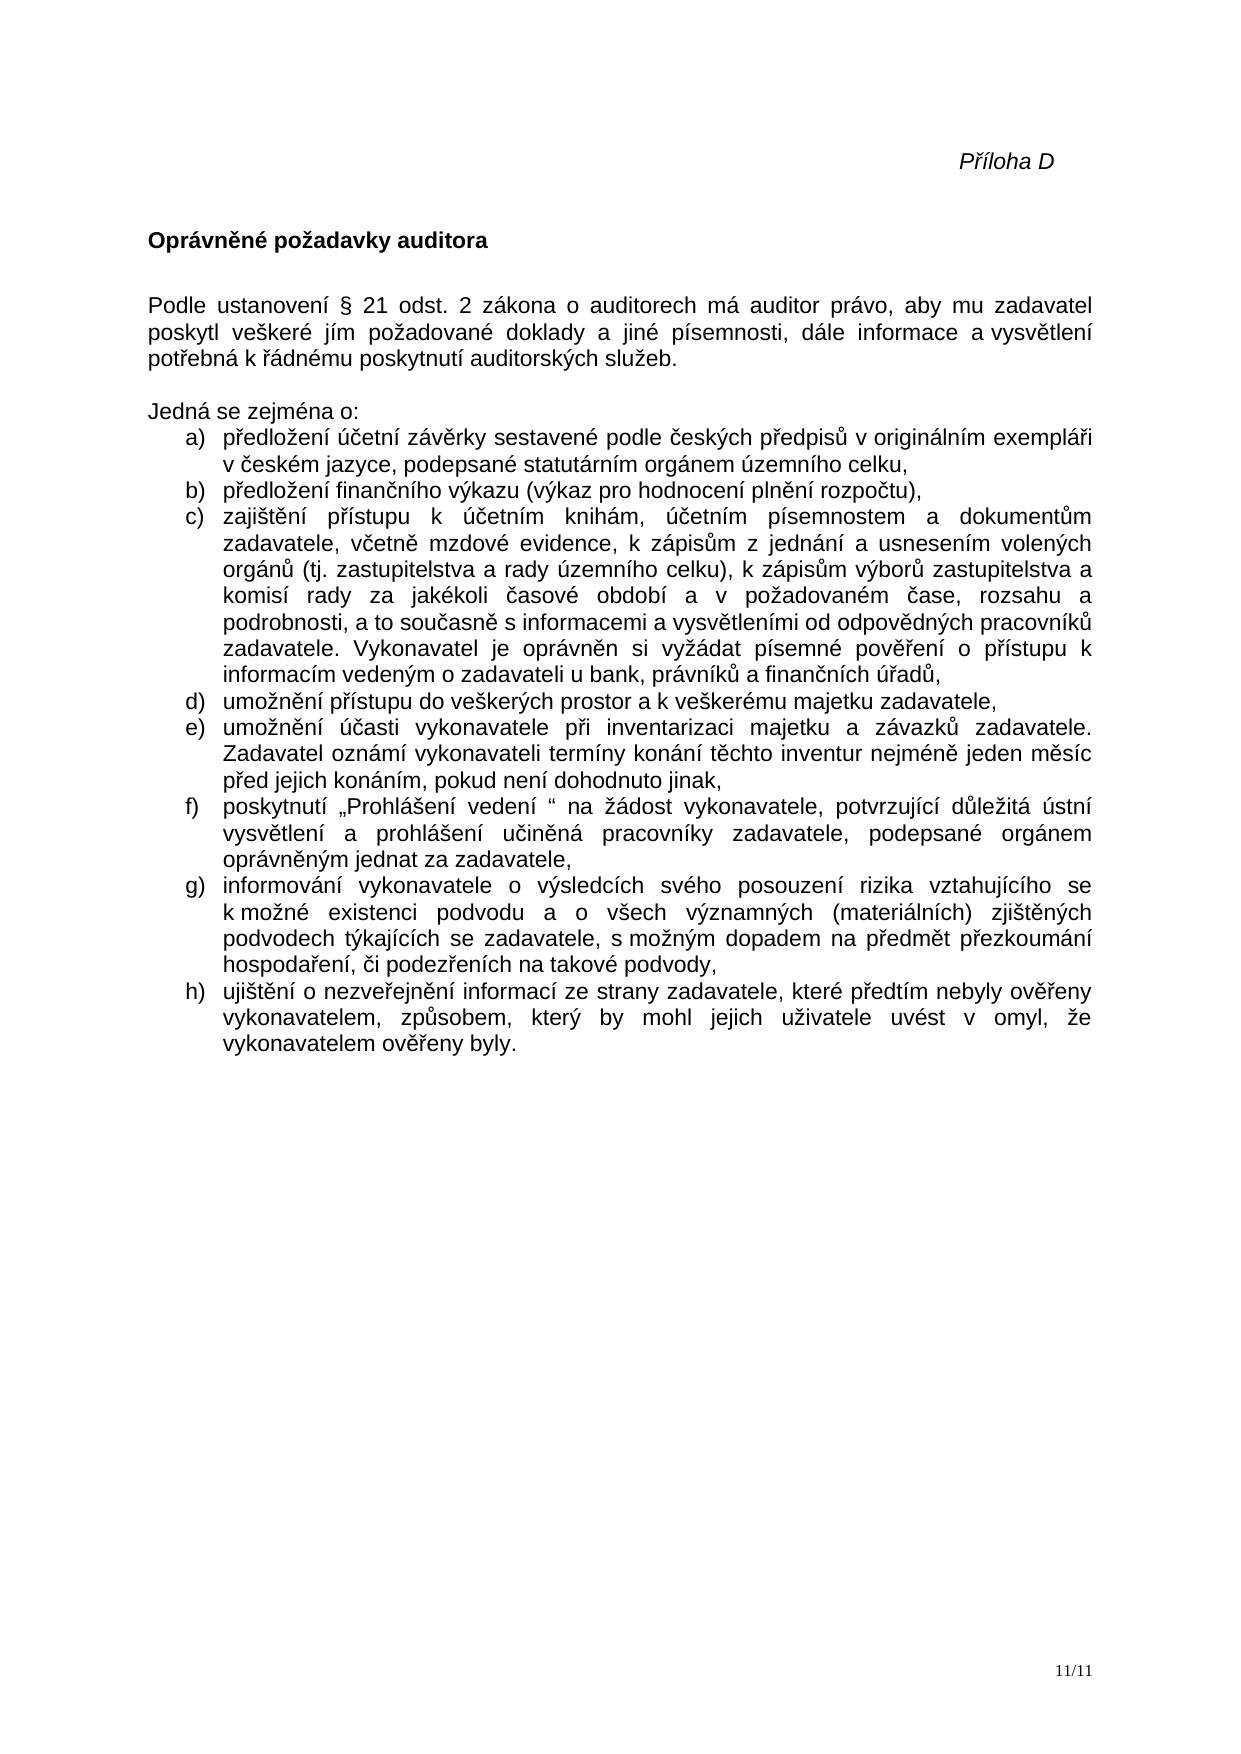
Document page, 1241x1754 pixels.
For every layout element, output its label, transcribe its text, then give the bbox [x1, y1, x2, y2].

subtitle Oprávněné požadavky auditora [148, 227, 1093, 253]
text Podle ustanovení § 21 odst. 2 zákona o auditorech má auditor právo, aby mu zadavatel poskytl veškeré jím požadované doklady a jiné písemnosti, dále informace a vysvětlení potřebná k řádnému poskytnutí auditorských služeb. [148, 292, 1093, 371]
list ujištění o nezveřejnění informací ze strany zadavatele, které předtím nebyly ověřeny vykonavatelem, způsobem, který by mohl jejich uživatele uvést v omyl, že vykonavatelem ověřeny byly. [185, 978, 1093, 1057]
text Jedná se zejména o: [148, 398, 1093, 424]
list umožnění účasti vykonavatele při inventarizaci majetku a závazků zadavatele. Zadavatel oznámí vykonavateli termíny konání těchto inventur nejméně jeden měsíc před jejich konáním, pokud není dohodnuto jinak, [185, 714, 1093, 793]
text Příloha D [885, 148, 1093, 174]
list poskytnutí „Prohlášení vedení “ na žádost vykonavatele, potvrzující důležitá ústní vysvětlení a prohlášení učiněná pracovníky zadavatele, podepsané orgánem oprávněným jednat za zadavatele, [185, 793, 1093, 872]
list informování vykonavatele o výsledcích svého posouzení rizika vztahujícího se k možné existenci podvodu a o všech významných (materiálních) zjištěných podvodech týkajících se zadavatele, s možným dopadem na předmět přezkoumání hospodaření, či podezřeních na takové podvody, [185, 872, 1093, 978]
list předložení finančního výkazu (výkaz pro hodnocení plnění rozpočtu), [185, 477, 1093, 503]
list zajištění přístupu k účetním knihám, účetním písemnostem a dokumentům zadavatele, včetně mzdové evidence, k zápisům z jednání a usnesením volených orgánů (tj. zastupitelstva a rady územního celku), k zápisům výborů zastupitelstva a komisí rady za jakékoli časové období a v požadovaném čase, rozsahu a podrobnosti, a to současně s informacemi a vysvětleními od odpovědných pracovníků zadavatele. Vykonavatel je oprávněn si vyžádat písemné pověření o přístupu k informacím vedeným o zadavateli u bank, právníků a finančních úřadů, [185, 503, 1093, 688]
list předložení účetní závěrky sestavené podle českých předpisů v originálním exempláři v českém jazyce, podepsané statutárním orgánem územního celku, [185, 424, 1093, 477]
list umožnění přístupu do veškerých prostor a k veškerému majetku zadavatele, [185, 688, 1093, 714]
